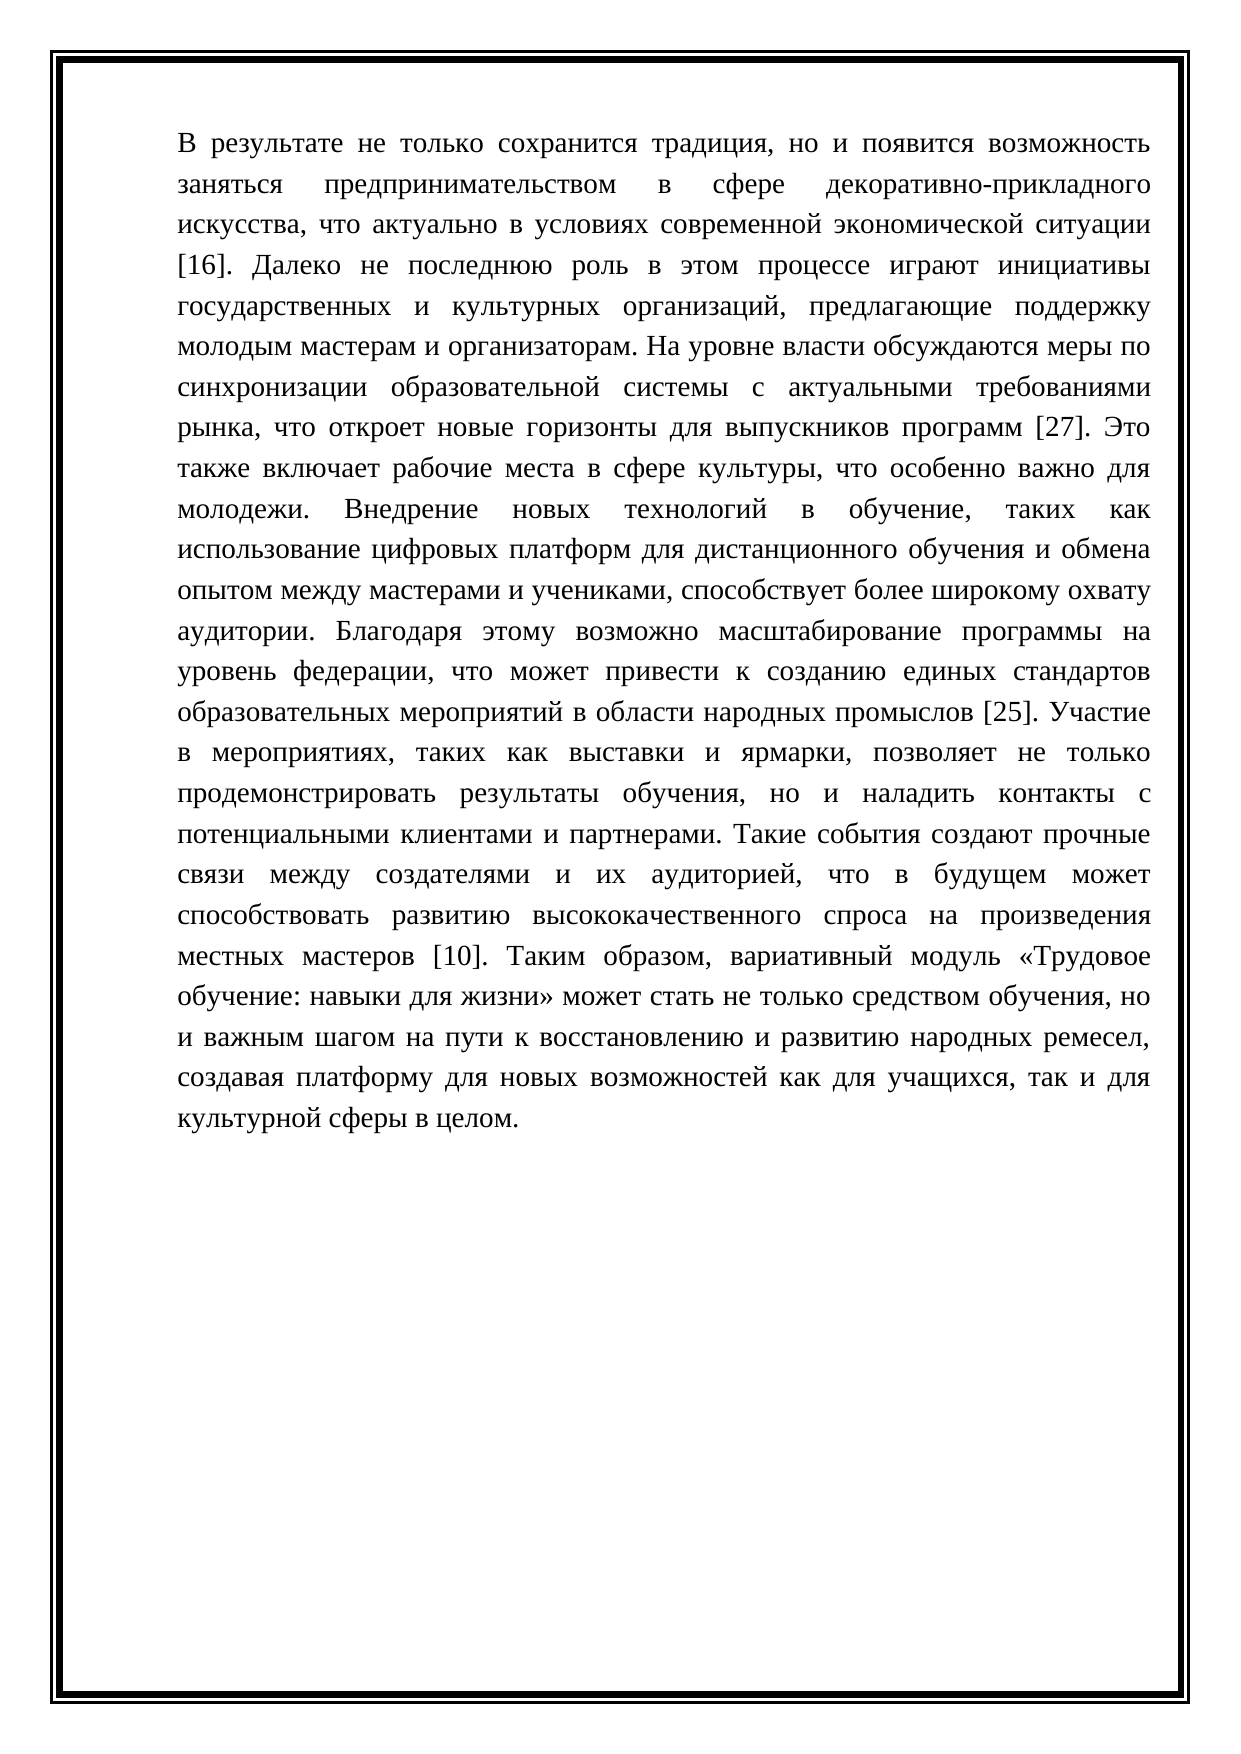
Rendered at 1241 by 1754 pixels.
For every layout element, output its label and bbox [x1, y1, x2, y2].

text [177, 118, 1152, 1134]
